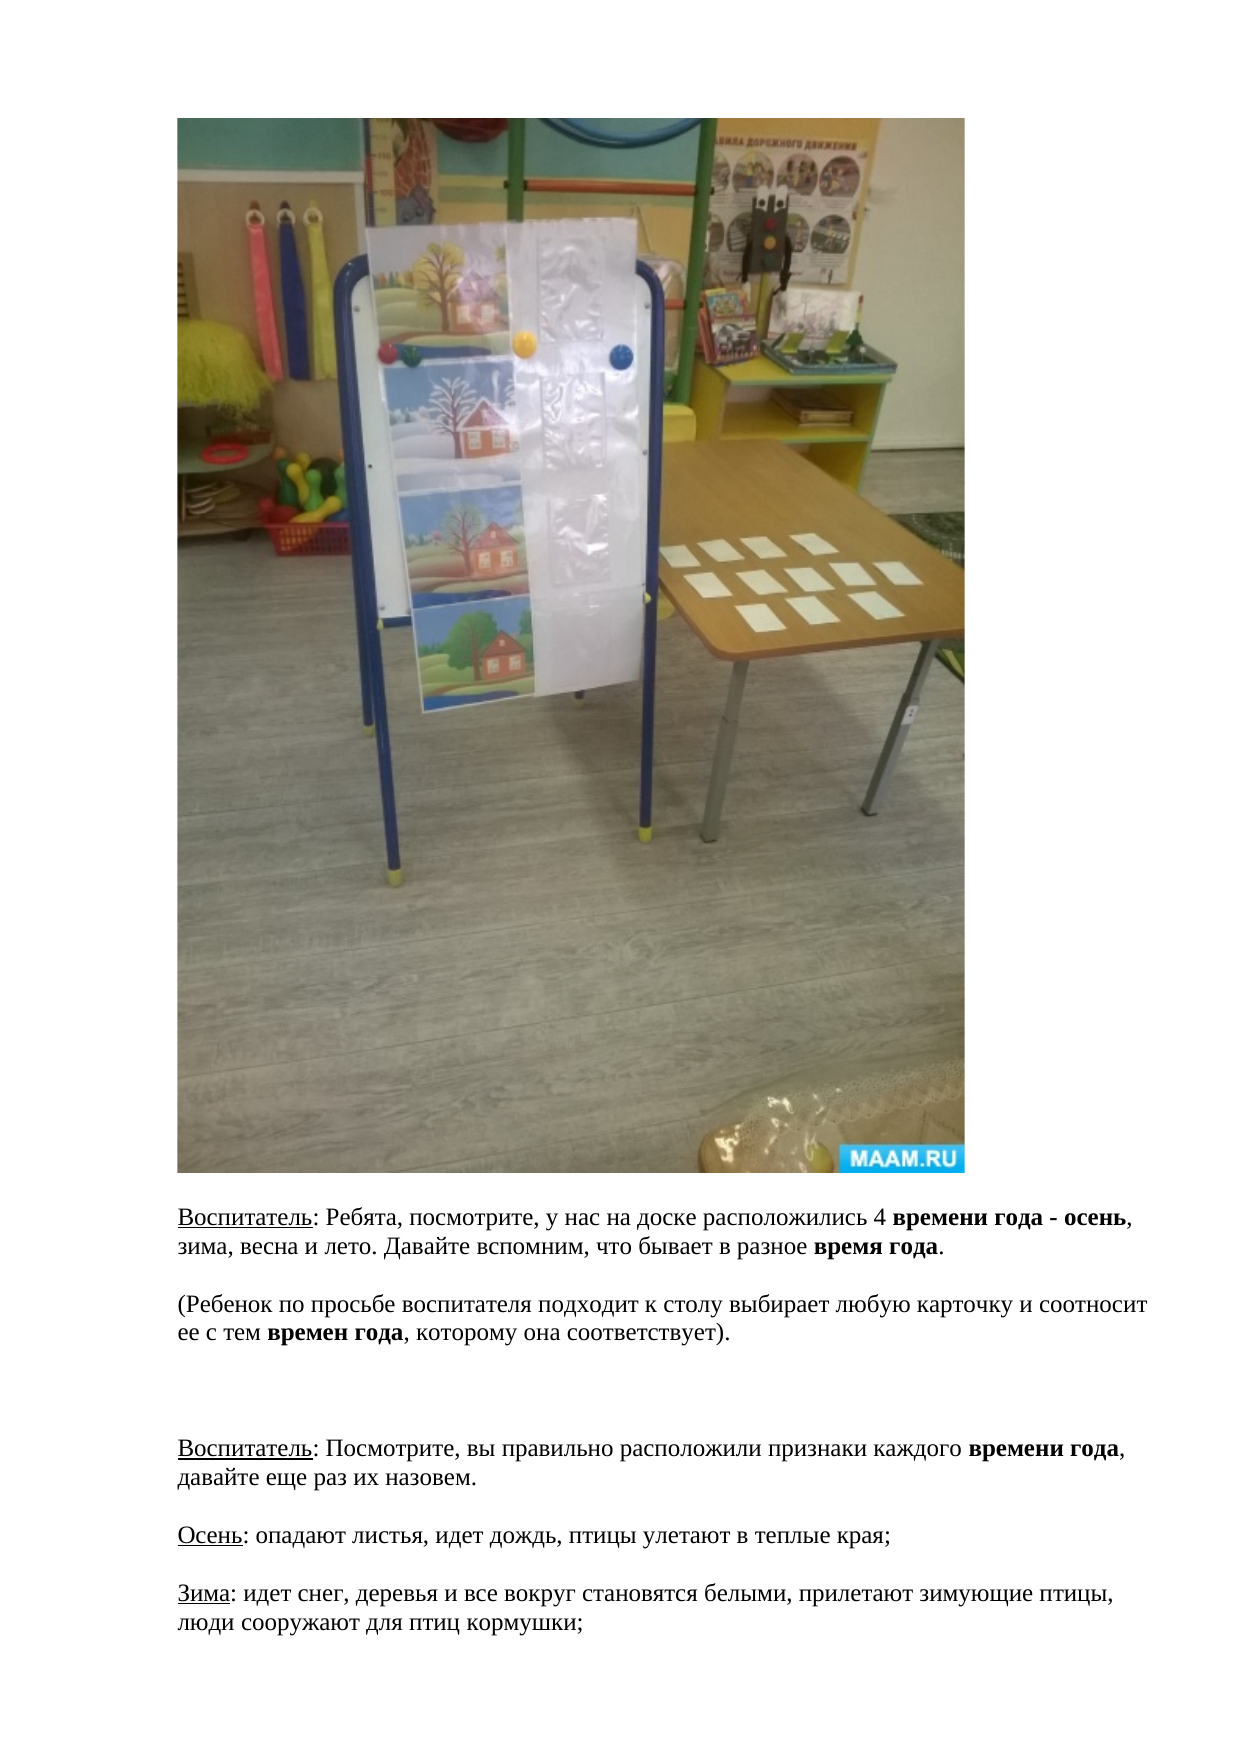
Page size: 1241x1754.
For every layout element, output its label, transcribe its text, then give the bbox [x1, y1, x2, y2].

picture [177, 118, 965, 1173]
text Воспитатель: Посмотрите, вы правильно расположили признаки каждого времени года, давайте еще раз их назовем. [177, 1433, 1152, 1491]
text (Ребенок по просьбе воспитателя подходит к столу выбирает любую карточку и соотносит ее с тем времен года, которому она соответствует). [177, 1289, 1152, 1346]
text Зима: идет снег, деревья и все вокруг становятся белыми, прилетают зимующие птицы, люди сооружают для птиц кормушки; [177, 1578, 1152, 1635]
text Воспитатель: Ребята, посмотрите, у нас на доске расположились 4 времени года - осень, зима, весна и лето. Давайте вспомним, что бывает в разное время года. [177, 1202, 1152, 1259]
text Осень: опадают листья, идет дождь, птицы улетают в теплые края; [177, 1520, 1152, 1549]
